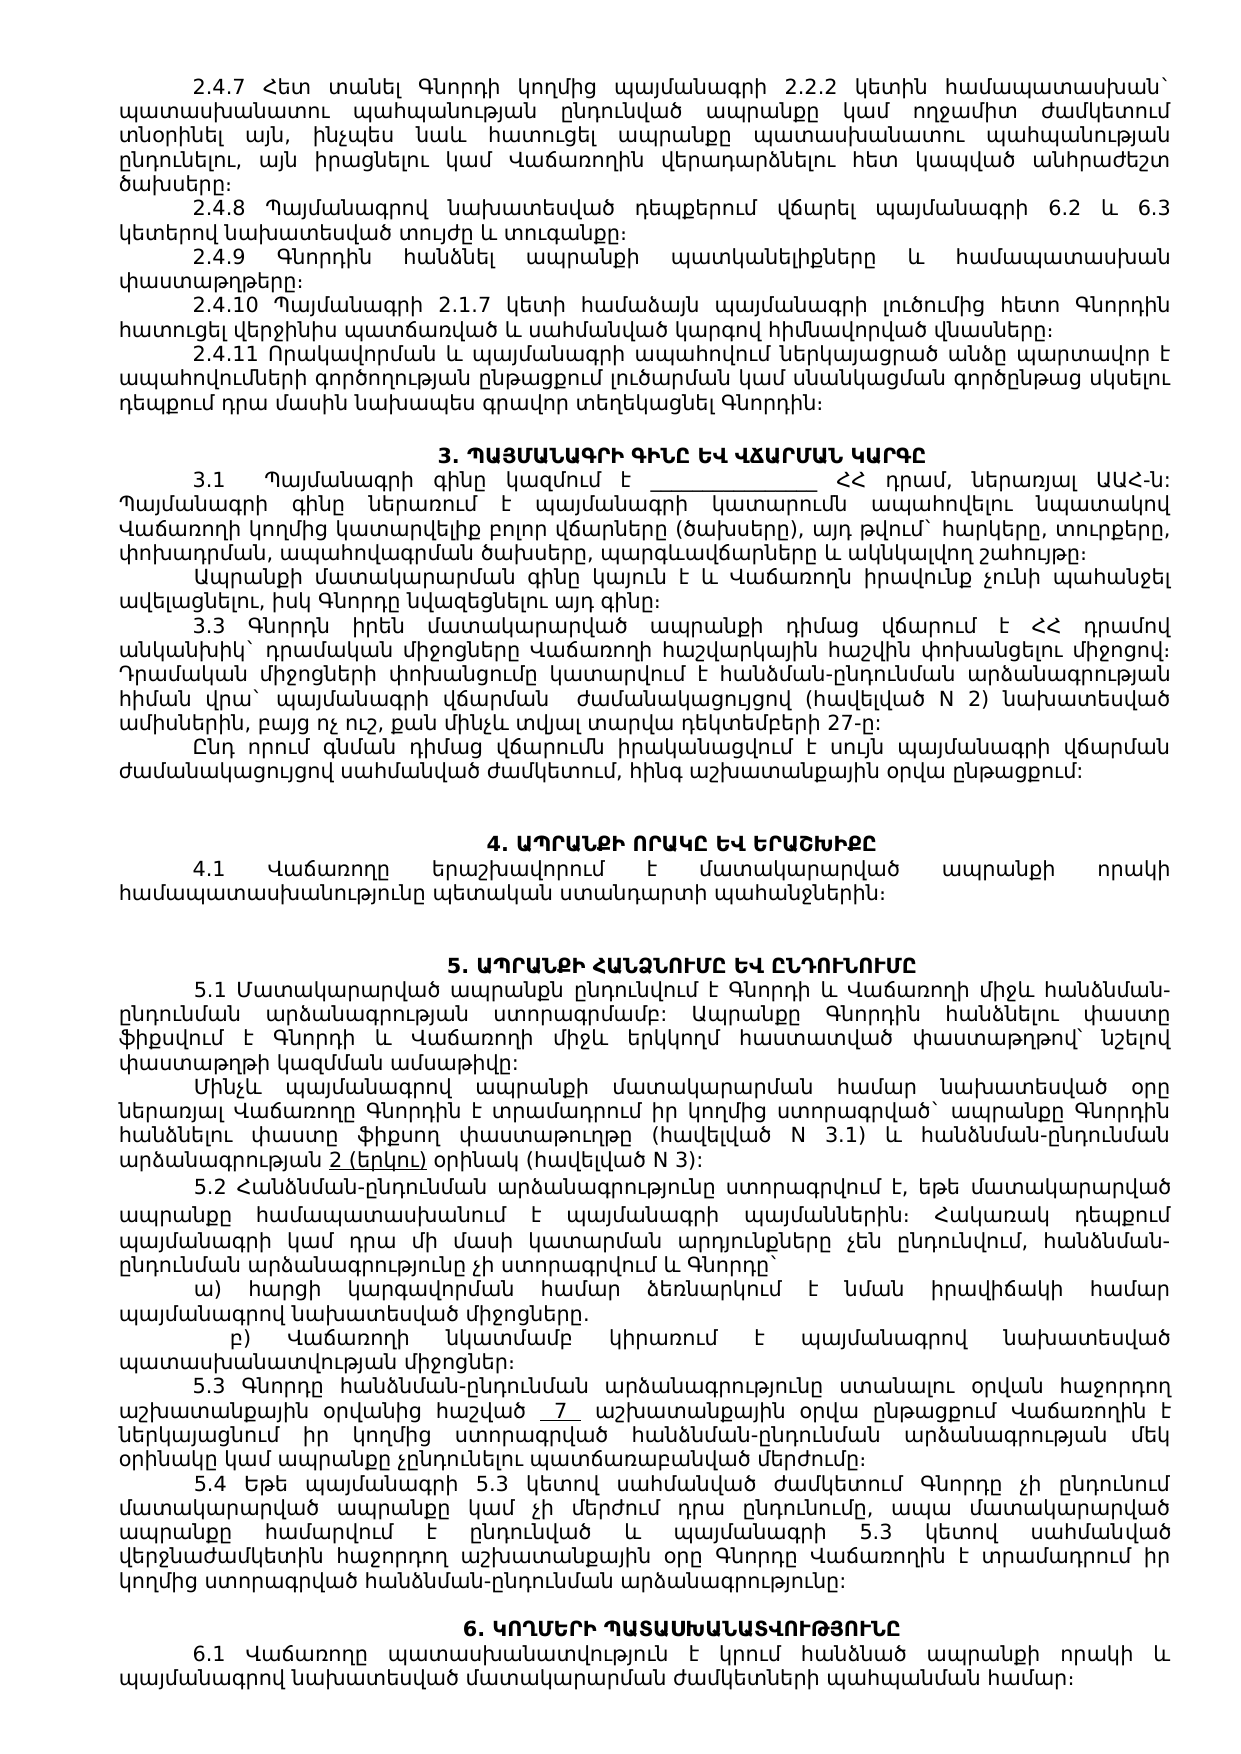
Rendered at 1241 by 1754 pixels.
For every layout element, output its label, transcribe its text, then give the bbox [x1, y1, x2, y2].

text 5.1 Մատակարարված ապրանքն ընդունվում է Գնորդի և Վաճառողի միջև հանձնման-ընդունման արձանագրության ստորագրմամբ: Ապրանքը Գնորդին հանձնելու փաստը ֆիքսվում է Գնորդի և Վաճառողի միջև երկկողմ հաստատված փաստաթղթով՝ նշելով փաստաթղթի կազմման ամսաթիվը: [118, 978, 1171, 1075]
text Ապրանքի մատակարարման գինը կայուն է և Վաճառողն իրավունք չունի պահանջել ավելացնելու, իսկ Գնորդը նվազեցնելու այդ գինը։ [118, 565, 1171, 614]
text 2.4.11 Որակավորման և պայմանագրի ապահովում ներկայացրած անձը պարտավոր է ապահովումների գործողության ընթացքում լուծարման կամ սնանկացման գործընթաց սկսելու դեպքում դրա մասին նախապես գրավոր տեղեկացնել Գնորդին։ [118, 342, 1171, 415]
text 2.4.8 Պայմանագրով նախատեսված դեպքերում վճարել պայմանագրի 6.2 և 6.3 կետերով նախատեսված տույժը և տուգանքը։ [118, 196, 1171, 245]
text 2.4.10 Պայմանագրի 2.1.7 կետի համաձայն պայմանագրի լուծումից հետո Գնորդին հատուցել վերջինիս պատճառված և սահմանված կարգով հիմնավորված վնասները։ [118, 293, 1171, 342]
text 6. ԿՈՂՄԵՐԻ ՊԱՏԱՍԽԱՆԱՏՎՈՒԹՅՈՒՆԸ [118, 1617, 1171, 1642]
text բ) Վաճառողի նկատմամբ կիրառում է պայմանագրով նախատեսված պատասխանատվության միջոցներ։ [118, 1326, 1171, 1374]
text 6.1 Վաճառողը պատասխանատվություն է կրում հանձնած ապրանքի որակի և պայմանագրով նախատեսված մատակարարման ժամկետների պահպանման համար։ [118, 1642, 1171, 1690]
text 3.3 Գնորդն իրեն մատակարարված ապրանքի դիմաց վճարում է ՀՀ դրամով անկանխիկ` դրամական միջոցները Վաճառողի հաշվարկային հաշվին փոխանցելու միջոցով։ Դրամական միջոցների փոխանցումը կատարվում է հանձման-ընդունման արձանագրության հիման վրա` պայմանագրի վճարման ժամանակացույցով (հավելված N 2) նախատեսված ամիսներին, բայց ոչ ուշ, քան մինչև տվյալ տարվա դեկտեմբերի 27-ը: [118, 614, 1171, 735]
text 5. ԱՊՐԱՆՔԻ ՀԱՆՁՆՈՒՄԸ ԵՎ ԸՆԴՈՒՆՈՒՄԸ [118, 954, 1171, 978]
text Մինչև պայմանագրով ապրանքի մատակարարման համար նախատեսված օրը ներառյալ Վաճառողը Գնորդին է տրամադրում իր կողմից ստորագրված` ապրանքը Գնորդին հանձնելու փաստը ֆիքսող փաստաթուղթը (հավելված N 3.1) և հանձնման-ընդունման արձանագրության 2 (երկու) օրինակ (հավելված N 3): [118, 1075, 1171, 1172]
text 3.1 Պայմանագրի գինը կազմում է ________________ ՀՀ դրամ, ներառյալ ԱԱՀ-ն: Պայմանագրի գինը ներառում է պայմանագրի կատարումն ապահովելու նպատակով Վաճառողի կողմից կատարվելիք բոլոր վճարները (ծախսերը), այդ թվում` հարկերը, տուրքերը, փոխադրման, ապահովագրման ծախսերը, պարգևավճարները և ակնկալվող շահույթը։ [118, 468, 1171, 565]
text 5.3 Գնորդը հանձնման-ընդունման արձանագրությունը ստանալու օրվան հաջորդող աշխատանքային օրվանից հաշված 7 աշխատանքային օրվա ընթացքում Վաճառողին է ներկայացնում իր կողմից ստորագրված հանձնման-ընդունման արձանագրության մեկ օրինակը կամ ապրանքը չընդունելու պատճառաբանված մերժումը։ [118, 1374, 1171, 1472]
text 3. ՊԱՅՄԱՆԱԳՐԻ ԳԻՆԸ ԵՎ ՎՃԱՐՄԱՆ ԿԱՐԳԸ [118, 444, 1171, 468]
text 4.1 Վաճառողը երաշխավորում է մատակարարված ապրանքի որակի համապատասխանությունը պետական ստանդարտի պահանջներին։ [118, 857, 1171, 905]
text 5.4 Եթե պայմանագրի 5.3 կետով սահմանված ժամկետում Գնորդը չի ընդունում մատակարարված ապրանքը կամ չի մերժում դրա ընդունումը, ապա մատակարարված ապրանքը համարվում է ընդունված և պայմանագրի 5.3 կետով սահմանված վերջնաժամկետին հաջորդող աշխատանքային օրը Գնորդը Վաճառողին է տրամադրում իր կողմից ստորագրված հանձնման-ընդունման արձանագրությունը: [118, 1472, 1171, 1593]
text 2.4.9 Գնորդին հանձնել ապրանքի պատկանելիքները և համապատասխան փաստաթղթերը։ [118, 245, 1171, 293]
text 5.2 Հանձնման-ընդունման արձանագրությունը ստորագրվում է, եթե մատակարարված ապրանքը համապատասխանում է պայմանագրի պայմաններին։ Հակառակ դեպքում պայմանագրի կամ դրա մի մասի կատարման արդյունքները չեն ընդունվում, հանձնման-ընդունման արձանագրությունը չի ստորագրվում և Գնորդը` [118, 1172, 1171, 1277]
text Ընդ որում գնման դիմաց վճարումն իրականացվում է սույն պայմանագրի վճարման ժամանակացույցով սահմանված ժամկետում, հինգ աշխատանքային օրվա ընթացքում: [118, 735, 1171, 784]
text 2.4.7 Հետ տանել Գնորդի կողմից պայմանագրի 2.2.2 կետին համապատասխան` պատասխանատու պահպանության ընդունված ապրանքը կամ ողջամիտ ժամկետում տնօրինել այն, ինչպես նաև հատուցել ապրանքը պատասխանատու պահպանության ընդունելու, այն իրացնելու կամ Վաճառողին վերադարձնելու հետ կապված անհրաժեշտ ծախսերը։ [118, 75, 1171, 196]
text 4. ԱՊՐԱՆՔԻ ՈՐԱԿԸ ԵՎ ԵՐԱՇԽԻՔԸ [118, 832, 1171, 857]
text ա) հարցի կարգավորման համար ձեռնարկում է նման իրավիճակի համար պայմանագրով նախատեսված միջոցները. [118, 1277, 1171, 1326]
